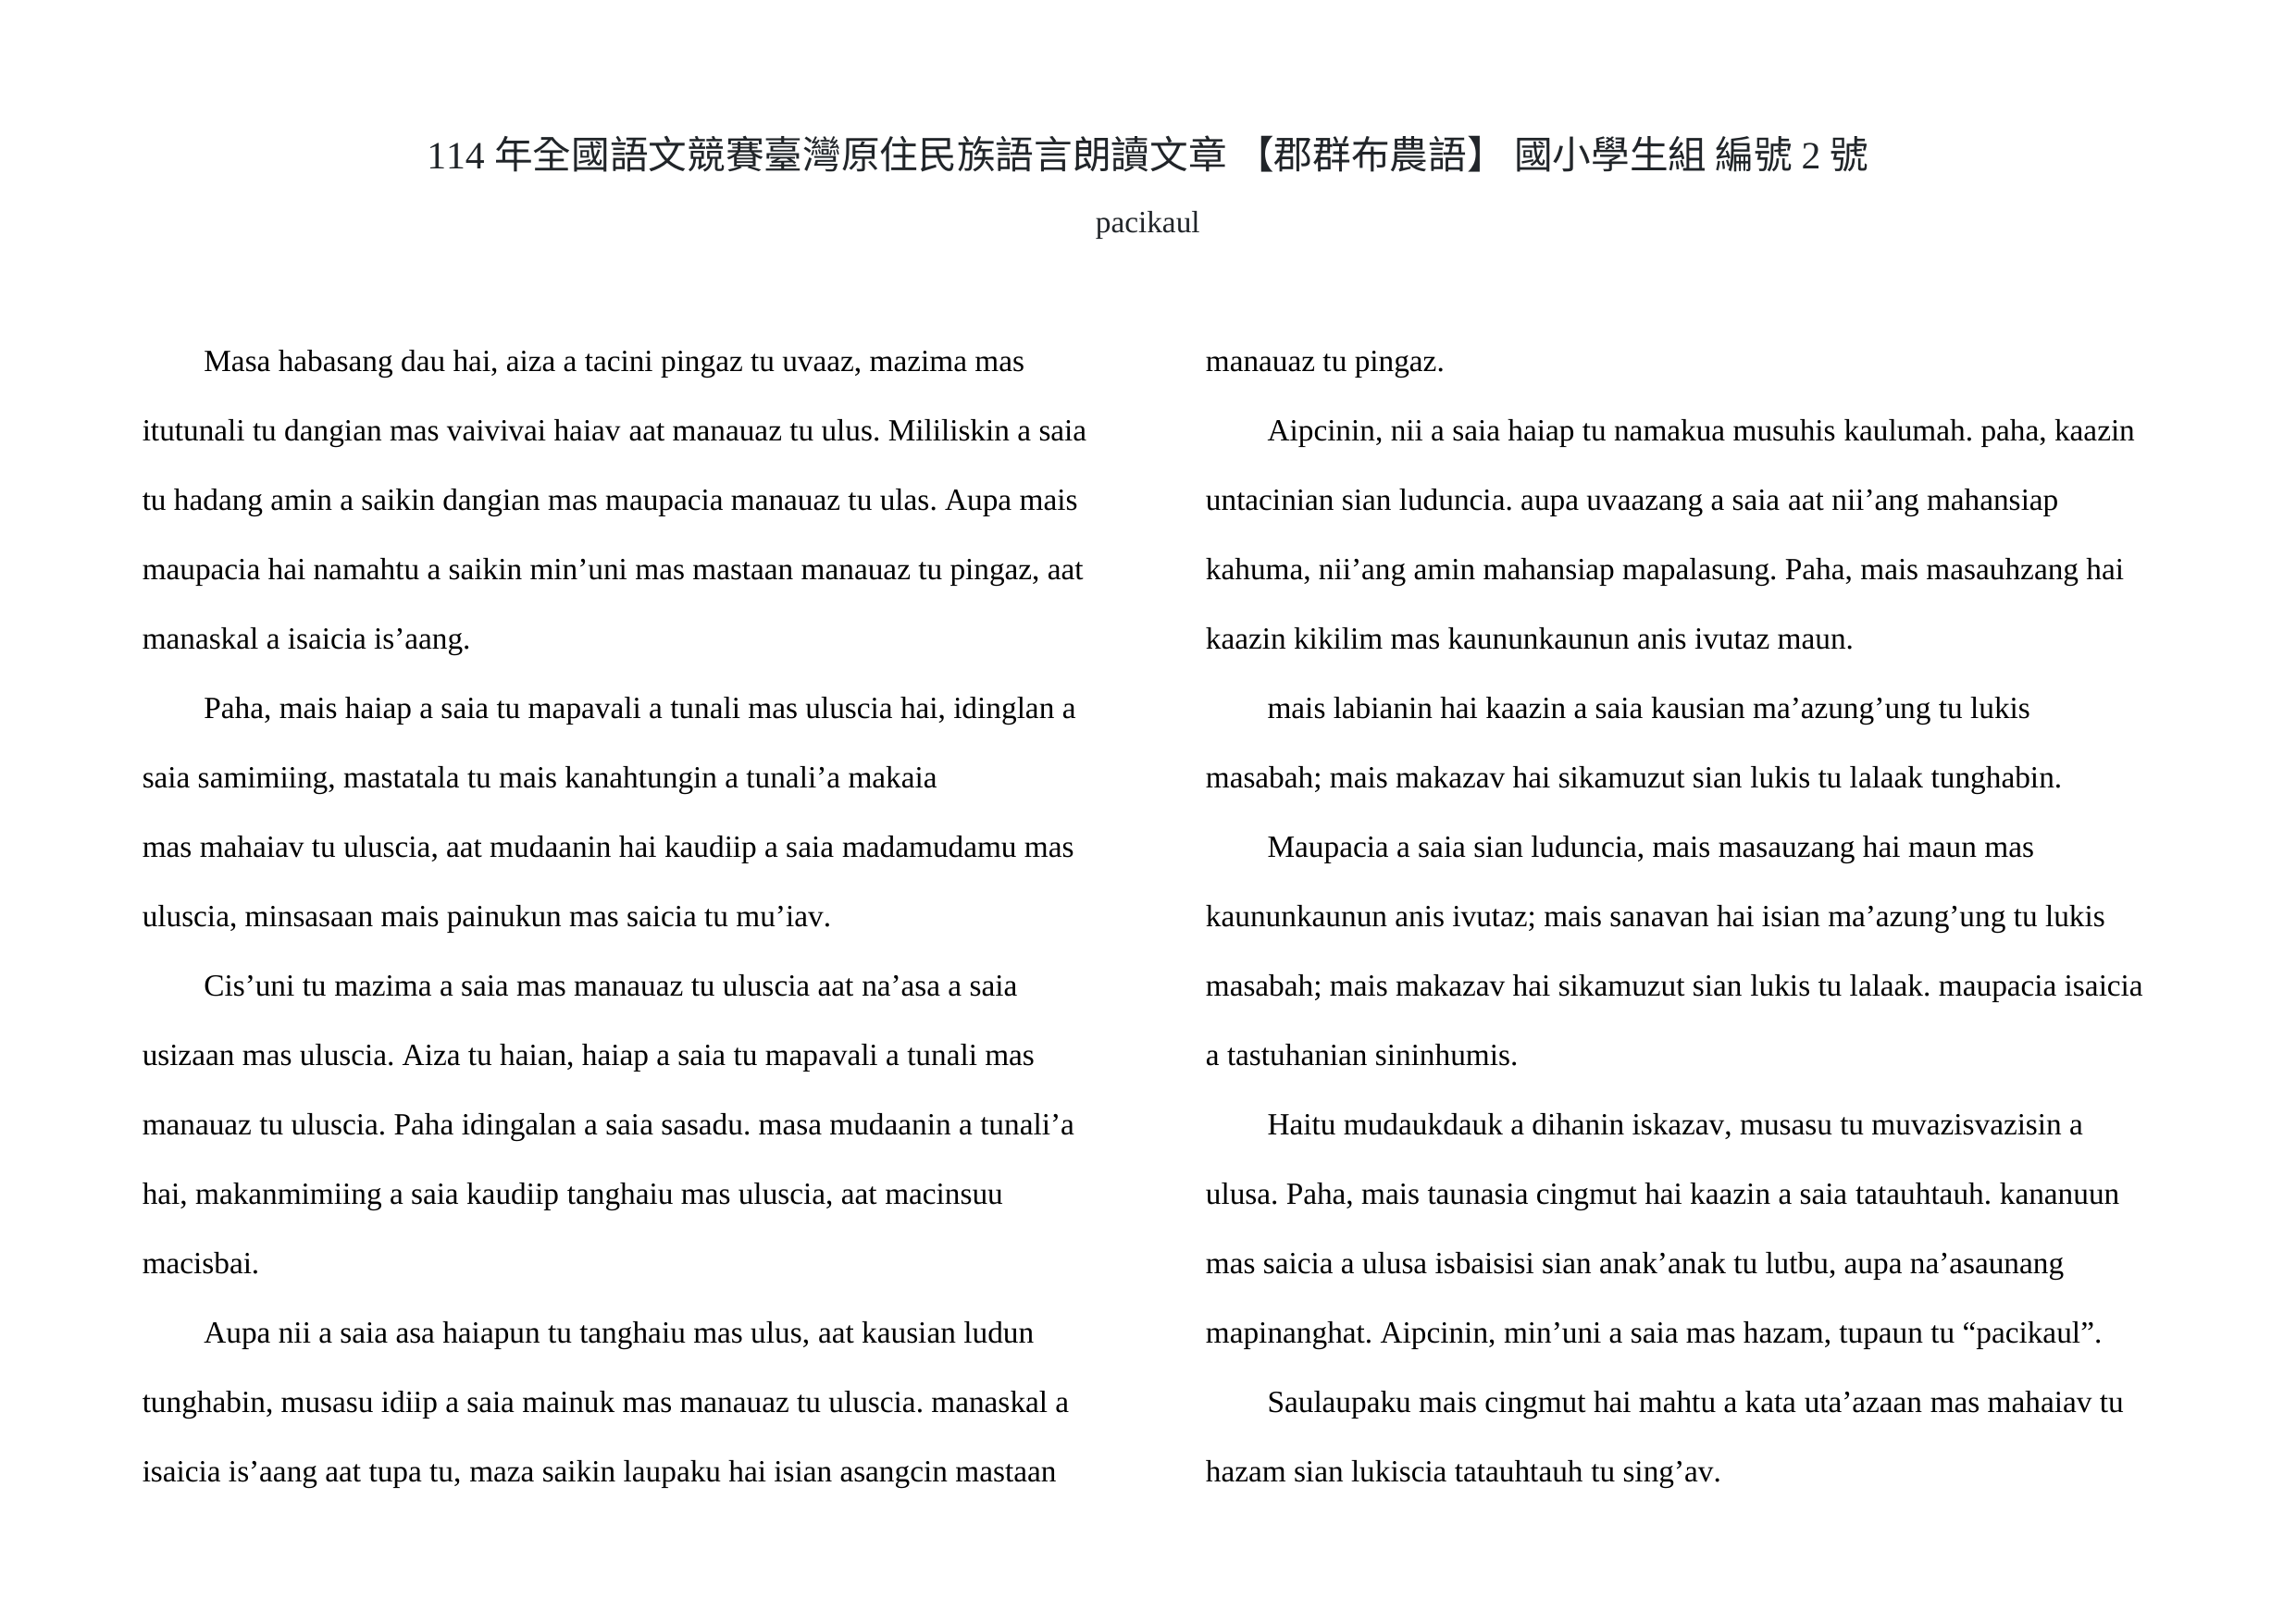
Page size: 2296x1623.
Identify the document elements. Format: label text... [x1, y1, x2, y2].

text 114 年全國語文競賽臺灣原住民族語言朗讀文章 【郡群布農語】 國小學生組 編號 2 號 [142, 118, 2153, 187]
text Haitu mudaukdauk a dihanin iskazav, musasu tu muvazisvazisin a ulusa. Paha, mais taunasia cingmut hai kaazin a saia tatauhtauh. kananuun mas saicia a ulusa isbaisisi sian anak’anak tu lutbu, aupa na’asaunang mapinanghat. Aipcinin, min’uni a saia mas hazam, tupaun tu “pacikaul”. [1206, 1089, 2153, 1367]
text pacikaul [142, 187, 2153, 256]
text Saulaupaku mais cingmut hai mahtu a kata uta’azaan mas mahaiav tu hazam sian lukiscia tatauhtauh tu sing’av. [1206, 1367, 2153, 1505]
text Masa habasang dau hai, aiza a tacini pingaz tu uvaaz, mazima mas itutunali tu dangian mas vaivivai haiav aat manauaz tu ulus. Mililiskin a saia tu hadang amin a saikin dangian mas maupacia manauaz tu ulas. Aupa mais maupacia hai namahtu a saikin min’uni mas mastaan manauaz tu pingaz, aat manaskal a isaicia is’aang. [142, 326, 1090, 673]
text mais labianin hai kaazin a saia kausian ma’azung’ung tu lukis masabah; mais makazav hai sikamuzut sian lukis tu lalaak tunghabin. [1206, 673, 2153, 812]
text Aupa nii a saia asa haiapun tu tanghaiu mas ulus, aat kausian ludun tunghabin, musasu idiip a saia mainuk mas manauaz tu uluscia. manaskal a isaicia is’aang aat tupa tu, maza saikin laupaku hai isian asangcin mastaan manauaz tu pingaz. [1206, 326, 2153, 395]
text Maupacia a saia sian luduncia, mais masauzang hai maun mas kaununkaunun anis ivutaz; mais sanavan hai isian ma’azung’ung tu lukis masabah; mais makazav hai sikamuzut sian lukis tu lalaak. maupacia isaicia a tastuhanian sininhumis. [1206, 812, 2153, 1089]
text Paha, mais haiap a saia tu mapavali a tunali mas uluscia hai, idinglan a saia samimiing, mastatala tu mais kanahtungin a tunali’a makaia mas mahaiav tu uluscia, aat mudaanin hai kaudiip a saia madamudamu mas uluscia, minsasaan mais painukun mas saicia tu mu’iav. [142, 673, 1090, 950]
text Aipcinin, nii a saia haiap tu namakua musuhis kaulumah. paha, kaazin untacinian sian luduncia. aupa uvaazang a saia aat nii’ang mahansiap kahuma, nii’ang amin mahansiap mapalasung. Paha, mais masauhzang hai kaazin kikilim mas kaununkaunun anis ivutaz maun. [1206, 395, 2153, 673]
text Cis’uni tu mazima a saia mas manauaz tu uluscia aat na’asa a saia usizaan mas uluscia. Aiza tu haian, haiap a saia tu mapavali a tunali mas manauaz tu uluscia. Paha idingalan a saia sasadu. masa mudaanin a tunali’a hai, makanmimiing a saia kaudiip tanghaiu mas uluscia, aat macinsuu macisbai. [142, 950, 1090, 1297]
text Aupa nii a saia asa haiapun tu tanghaiu mas ulus, aat kausian ludun tunghabin, musasu idiip a saia mainuk mas manauaz tu uluscia. manaskal a isaicia is’aang aat tupa tu, maza saikin laupaku hai isian asangcin mastaan manauaz tu pingaz. [142, 1297, 1090, 1505]
